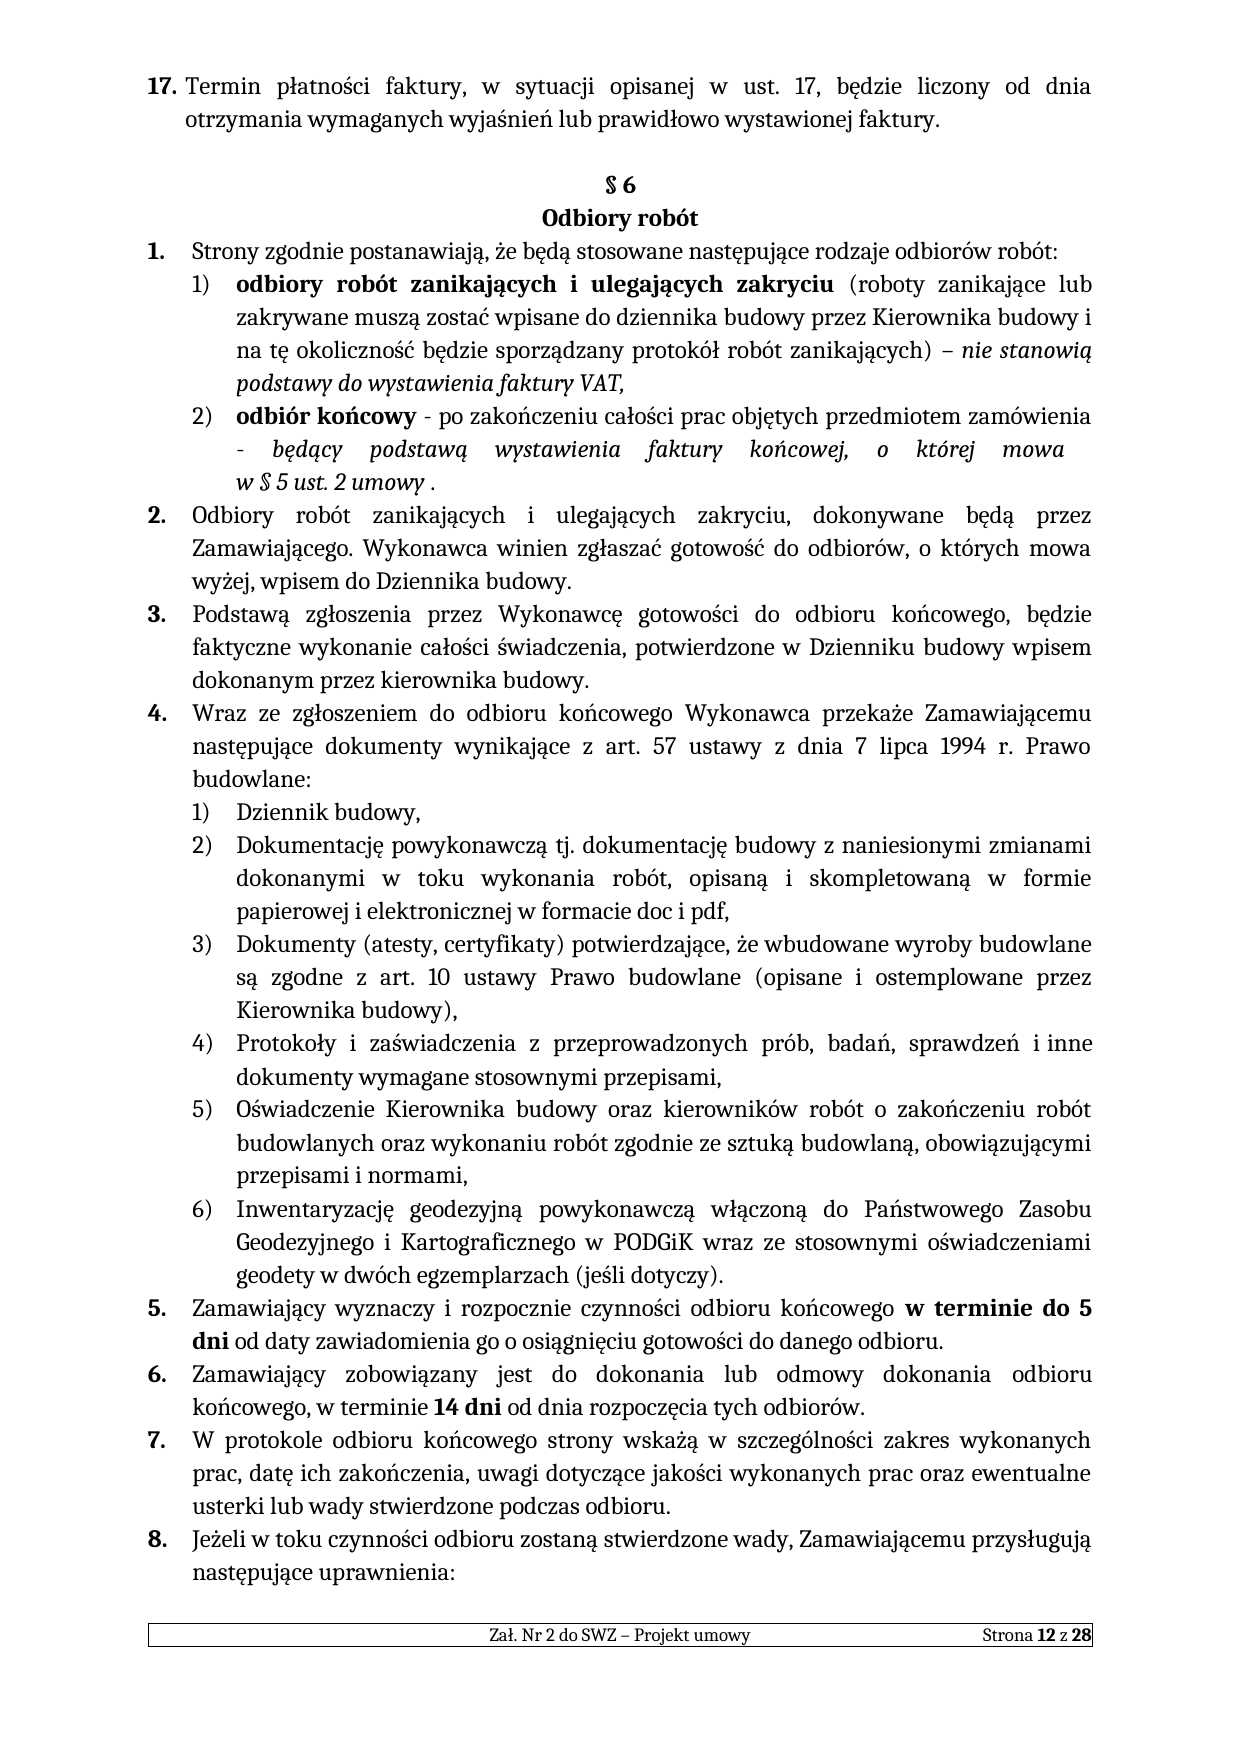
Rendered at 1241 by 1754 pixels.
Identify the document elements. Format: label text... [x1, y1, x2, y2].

list odbiory robót zanikających i ulegających zakryciu (roboty zanikające lub zakrywane muszą zostać wpisane do dziennika budowy przez Kierownika budowy i na tę okoliczność będzie sporządzany protokół robót zanikających) – nie stanowią podstawy do wystawienia faktury VAT, [192, 270, 1093, 398]
list Inwentaryzację geodezyjną powykonawczą włączoną do Państwowego Zasobu Geodezyjnego i Kartograficznego w PODGiK wraz ze stosownymi oświadczeniami geodety w dwóch egzemplarzach (jeśli dotyczy). [192, 1194, 1093, 1289]
list Protokoły i zaświadczenia z przeprowadzonych prób, badań, sprawdzeń i inne dokumenty wymagane stosownymi przepisami, [192, 1029, 1093, 1091]
list Podstawą zgłoszenia przez Wykonawcę gotowości do odbioru końcowego, będzie faktyczne wykonanie całości świadczenia, potwierdzone w Dzienniku budowy wpisem dokonanym przez kierownika budowy. [148, 600, 1093, 695]
list W protokole odbioru końcowego strony wskażą w szczególności zakres wykonanych prac, datę ich zakończenia, uwagi dotyczące jakości wykonanych prac oraz ewentualne usterki lub wady stwierdzone podczas odbioru. [148, 1426, 1093, 1520]
text § 6 [148, 171, 1093, 199]
text Odbiory robót [148, 204, 1093, 233]
list Dziennik budowy, [192, 798, 1093, 827]
list Strony zgodnie postanawiają, że będą stosowane następujące rodzaje odbiorów robót: [148, 237, 1093, 266]
list Wraz ze zgłoszeniem do odbioru końcowego Wykonawca przekaże Zamawiającemu następujące dokumenty wynikające z art. 57 ustawy z dnia 7 lipca 1994 r. Prawo budowlane: [148, 699, 1093, 794]
list odbiór końcowy - po zakończeniu całości prac objętych przedmiotem zamówienia - będący podstawą wystawienia faktury końcowej, o której mowa w § 5 ust. 2 umowy . [192, 402, 1093, 497]
list Dokumenty (atesty, certyfikaty) potwierdzające, że wbudowane wyroby budowlane są zgodne z art. 10 ustawy Prawo budowlane (opisane i ostemplowane przez Kierownika budowy), [192, 930, 1093, 1025]
list Oświadczenie Kierownika budowy oraz kierowników robót o zakończeniu robót budowlanych oraz wykonaniu robót zgodnie ze sztuką budowlaną, obowiązującymi przepisami i normami, [192, 1095, 1093, 1190]
list Zamawiający wyznaczy i rozpocznie czynności odbioru końcowego w terminie do 5 dni od daty zawiadomienia go o osiągnięciu gotowości do danego odbioru. [148, 1293, 1093, 1355]
list Termin płatności faktury, w sytuacji opisanej w ust. 17, będzie liczony od dnia otrzymania wymaganych wyjaśnień lub prawidłowo wystawionej faktury. [148, 72, 1093, 133]
list Jeżeli w toku czynności odbioru zostaną stwierdzone wady, Zamawiającemu przysługują następujące uprawnienia: [148, 1525, 1093, 1586]
list Odbiory robót zanikających i ulegających zakryciu, dokonywane będą przez Zamawiającego. Wykonawca winien zgłaszać gotowość do odbiorów, o których mowa wyżej, wpisem do Dziennika budowy. [148, 501, 1093, 596]
list Zamawiający zobowiązany jest do dokonania lub odmowy dokonania odbioru końcowego, w terminie 14 dni od dnia rozpoczęcia tych odbiorów. [148, 1359, 1093, 1421]
list Dokumentację powykonawczą tj. dokumentację budowy z naniesionymi zmianami dokonanymi w toku wykonania robót, opisaną i skompletowaną w formie papierowej i elektronicznej w formacie doc i pdf, [192, 831, 1093, 926]
